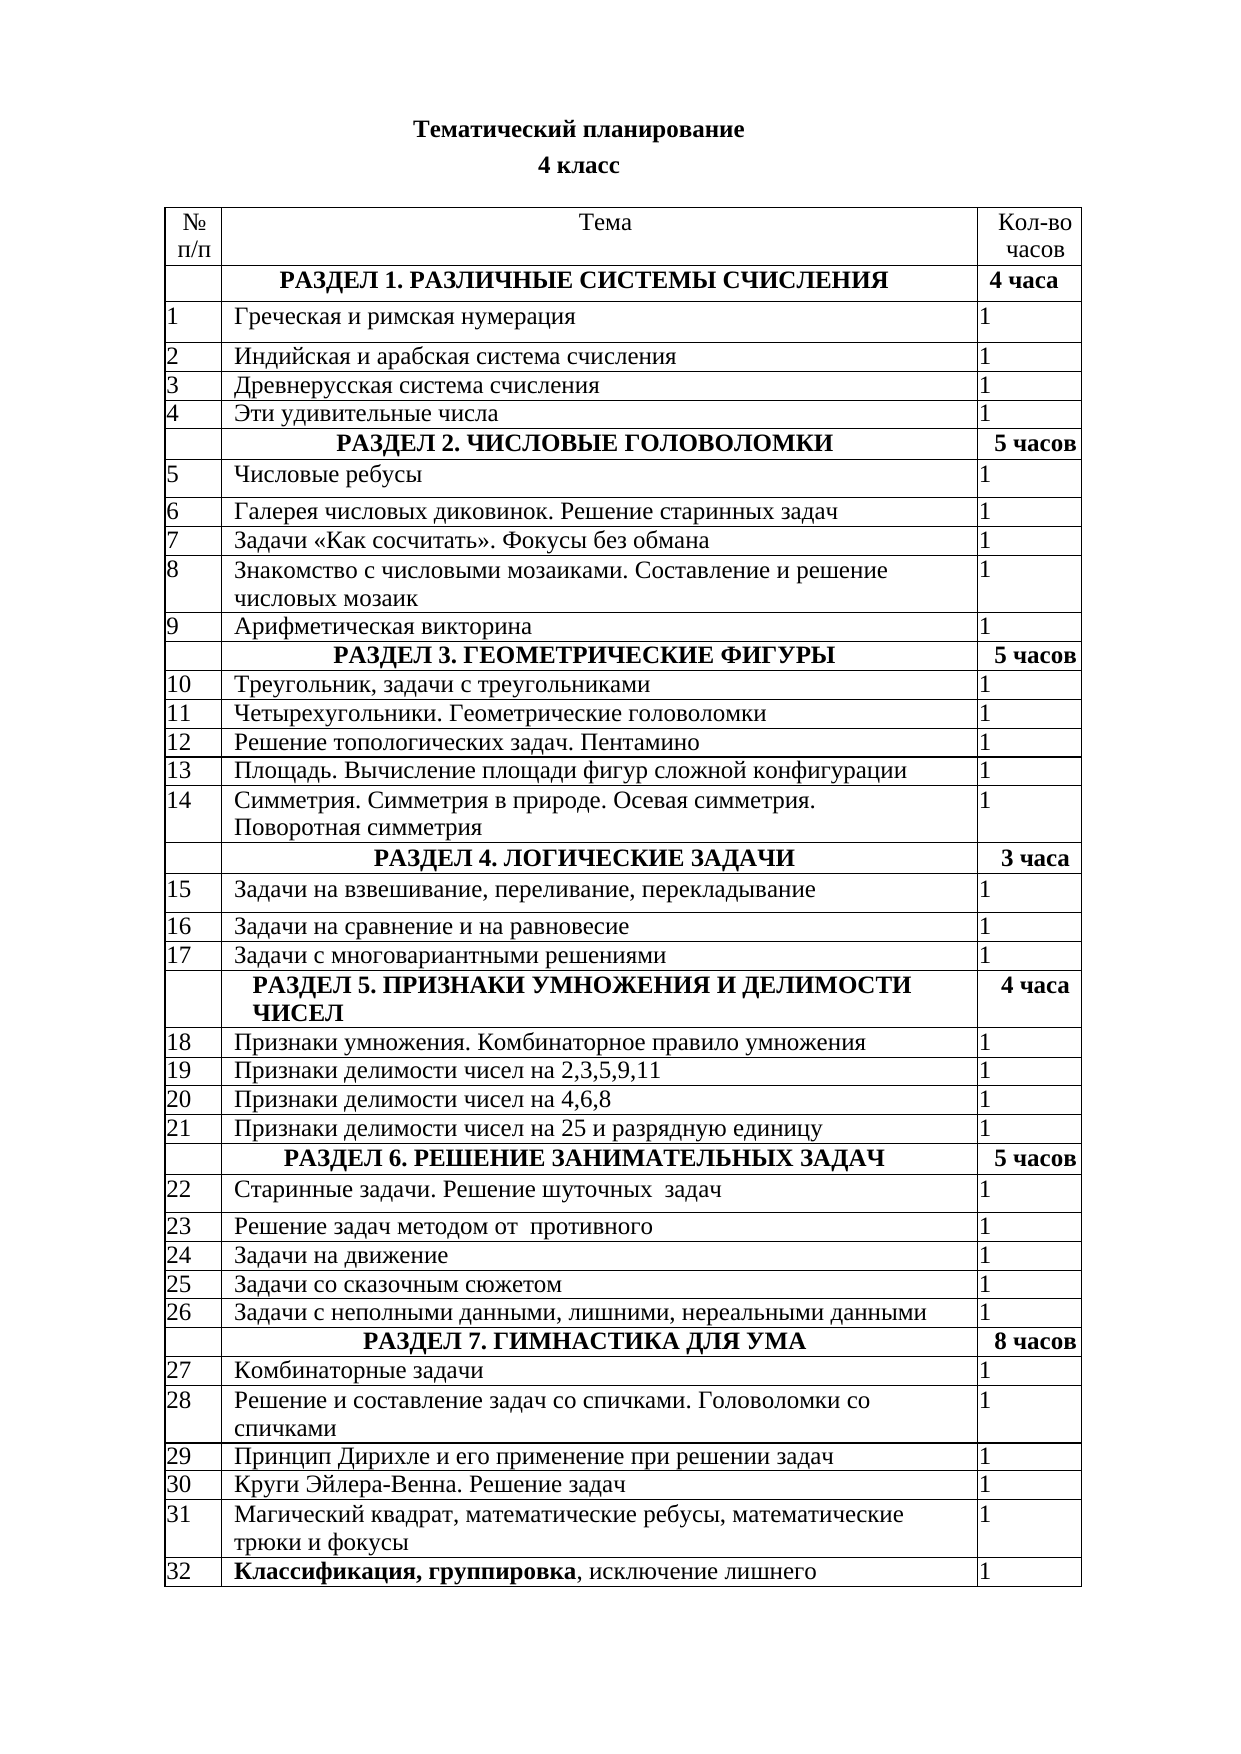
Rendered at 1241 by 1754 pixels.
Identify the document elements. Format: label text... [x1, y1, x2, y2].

table_cell 1 [978, 527, 1081, 554]
table_cell 1 [978, 1357, 1081, 1385]
table_cell 1 [978, 1028, 1081, 1057]
table_cell РАЗДЕЛ 5. ПРИЗНАКИ УМНОЖЕНИЯ И ДЕЛИМОСТИ ЧИСЕЛ [222, 971, 977, 1027]
table_header № п/п [166, 208, 221, 265]
table_cell Решение задач методом от противного [222, 1213, 977, 1241]
table_cell 23 [166, 1213, 221, 1241]
table_cell 1 [978, 671, 1081, 699]
table_cell [166, 1144, 221, 1174]
table_cell 1 [978, 1500, 1081, 1557]
table_cell Задачи с многовариантными решениями [222, 942, 977, 969]
table_cell 17 [166, 942, 221, 969]
table_cell 1 [978, 302, 1081, 342]
table_cell 20 [166, 1086, 221, 1114]
table_cell 26 [166, 1299, 221, 1327]
table_cell 2 [166, 343, 221, 371]
table_cell 5 часов [978, 429, 1081, 459]
table_cell 5 [166, 460, 221, 497]
table_cell 1 [978, 1271, 1081, 1298]
table_cell 4 [166, 401, 221, 428]
table_cell [166, 266, 221, 301]
table_cell 10 [166, 671, 221, 699]
table_cell Решение топологических задач. Пентамино [222, 729, 977, 756]
table_cell Симметрия. Симметрия в природе. Осевая симметрия. Поворотная симметрия [222, 786, 977, 842]
table_cell 30 [166, 1471, 221, 1499]
table_cell 1 [978, 1299, 1081, 1327]
table_cell [166, 642, 221, 670]
table_cell 6 [166, 498, 221, 526]
table_cell 12 [166, 729, 221, 756]
table_cell 1 [978, 372, 1081, 399]
table_cell 7 [166, 527, 221, 554]
table_cell 32 [166, 1558, 221, 1586]
table_cell 13 [166, 758, 221, 785]
table_cell 1 [978, 1115, 1081, 1143]
table_cell 24 [166, 1242, 221, 1270]
table_cell 15 [166, 874, 221, 912]
table_cell 9 [166, 613, 221, 641]
table_cell 5 часов [978, 1144, 1081, 1174]
table_cell 28 [166, 1386, 221, 1442]
table_cell РАЗДЕЛ 2. ЧИСЛОВЫЕ ГОЛОВОЛОМКИ [222, 429, 977, 459]
table_cell Круги Эйлера-Венна. Решение задач [222, 1471, 977, 1499]
table_cell 1 [978, 1058, 1081, 1085]
table_cell 1 [978, 498, 1081, 526]
table_cell 1 [978, 786, 1081, 842]
table_cell 1 [978, 1175, 1081, 1212]
table_cell [166, 843, 221, 873]
table_cell РАЗДЕЛ 4. ЛОГИЧЕСКИЕ ЗАДАЧИ [222, 843, 977, 873]
table_cell Признаки делимости чисел на 2,3,5,9,11 [222, 1058, 977, 1085]
table_cell 3 часа [978, 843, 1081, 873]
table_cell [166, 971, 221, 1027]
table_cell 11 [166, 700, 221, 728]
table_cell Признаки делимости чисел на 25 и разрядную единицу [222, 1115, 977, 1143]
table_cell 4 часа [978, 266, 1081, 301]
table_cell 1 [978, 460, 1081, 497]
table_cell Арифметическая викторина [222, 613, 977, 641]
table_cell 1 [978, 729, 1081, 756]
table_cell 27 [166, 1357, 221, 1385]
table_header Кол-во часов [978, 208, 1081, 265]
table_cell 25 [166, 1271, 221, 1298]
table_cell Задачи «Как сосчитать». Фокусы без обмана [222, 527, 977, 554]
table_cell 1 [166, 302, 221, 342]
table_cell 1 [978, 1086, 1081, 1114]
table_cell Задачи со сказочным сюжетом [222, 1271, 977, 1298]
table_cell Задачи на взвешивание, переливание, перекладывание [222, 874, 977, 912]
table_cell 1 [978, 913, 1081, 941]
table_cell 1 [978, 942, 1081, 969]
table_cell Греческая и римская нумерация [222, 302, 977, 342]
table_cell РАЗДЕЛ 6. РЕШЕНИЕ ЗАНИМАТЕЛЬНЫХ ЗАДАЧ [222, 1144, 977, 1174]
table_cell 29 [166, 1444, 221, 1470]
table_cell Задачи на движение [222, 1242, 977, 1270]
table_cell Индийская и арабская система счисления [222, 343, 977, 371]
table_cell РАЗДЕЛ 1. РАЗЛИЧНЫЕ СИСТЕМЫ СЧИСЛЕНИЯ [222, 266, 977, 301]
table_cell Задачи с неполными данными, лишними, нереальными данными [222, 1299, 977, 1327]
table_cell 1 [978, 1471, 1081, 1499]
table_cell Признаки делимости чисел на 4,6,8 [222, 1086, 977, 1114]
table_cell 1 [978, 343, 1081, 371]
table_cell Эти удивительные числа [222, 401, 977, 428]
table_header Тема [222, 208, 977, 265]
table_cell 16 [166, 913, 221, 941]
table_cell Магический квадрат, математические ребусы, математические трюки и фокусы [222, 1500, 977, 1557]
table_cell РАЗДЕЛ 7. ГИМНАСТИКА ДЛЯ УМА [222, 1328, 977, 1356]
table_cell 1 [978, 613, 1081, 641]
table_cell 5 часов [978, 642, 1081, 670]
table_cell Площадь. Вычисление площади фигур сложной конфигурации [222, 758, 977, 785]
table_cell РАЗДЕЛ 3. ГЕОМЕТРИЧЕСКИЕ ФИГУРЫ [222, 642, 977, 670]
table_cell 1 [978, 401, 1081, 428]
table_cell 1 [978, 758, 1081, 785]
table_cell Принцип Дирихле и его применение при решении задач [222, 1444, 977, 1470]
table_cell 14 [166, 786, 221, 842]
table_cell Комбинаторные задачи [222, 1357, 977, 1385]
table_cell 4 часа [978, 971, 1081, 1027]
table_cell Галерея числовых диковинок. Решение старинных задач [222, 498, 977, 526]
table_cell Задачи на сравнение и на равновесие [222, 913, 977, 941]
table_cell Решение и составление задач со спичками. Головоломки со спичками [222, 1386, 977, 1442]
table_cell Старинные задачи. Решение шуточных задач [222, 1175, 977, 1212]
table_cell [166, 429, 221, 459]
table_cell Классификация, группировка, исключение лишнего [222, 1558, 977, 1586]
table_cell 1 [978, 1444, 1081, 1470]
table_cell 19 [166, 1058, 221, 1085]
table_cell 1 [978, 556, 1081, 612]
table_cell 8 [166, 556, 221, 612]
table_cell Знакомство с числовыми мозаиками. Составление и решение числовых мозаик [222, 556, 977, 612]
table_cell 3 [166, 372, 221, 399]
table_cell 1 [978, 700, 1081, 728]
table_cell 8 часов [978, 1328, 1081, 1356]
table_cell Признаки умножения. Комбинаторное правило умножения [222, 1028, 977, 1057]
table_cell Треугольник, задачи с треугольниками [222, 671, 977, 699]
table_cell Древнерусская система счисления [222, 372, 977, 399]
table_cell 18 [166, 1028, 221, 1057]
table_cell 1 [978, 874, 1081, 912]
table_cell Четырехугольники. Геометрические головоломки [222, 700, 977, 728]
table_cell 1 [978, 1242, 1081, 1270]
table_cell 1 [978, 1213, 1081, 1241]
table_cell 21 [166, 1115, 221, 1143]
table_cell Числовые ребусы [222, 460, 977, 497]
table_cell 1 [978, 1386, 1081, 1442]
table_cell 31 [166, 1500, 221, 1557]
table_cell [166, 1328, 221, 1356]
table_cell 1 [978, 1558, 1081, 1586]
table_cell 22 [166, 1175, 221, 1212]
text Тематический планирование 4 класс [411, 114, 747, 179]
